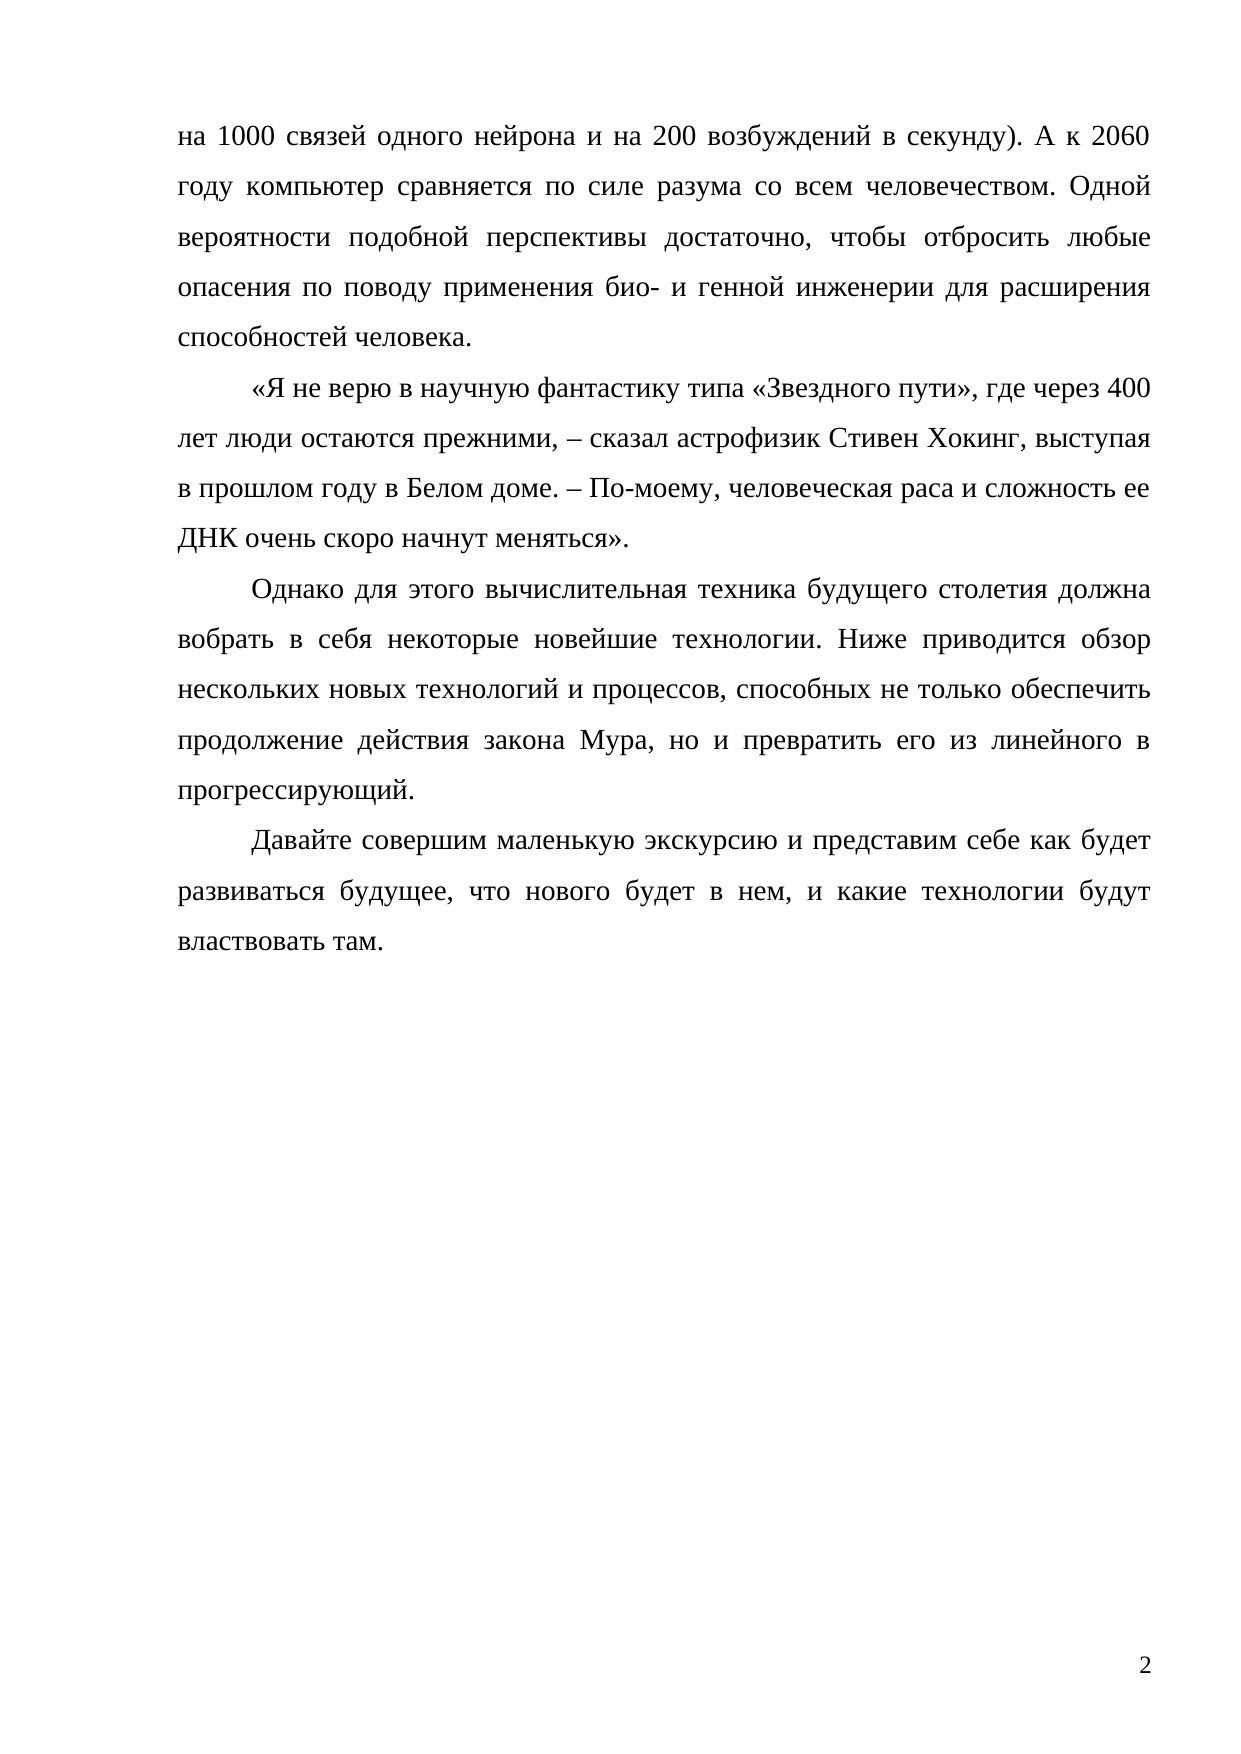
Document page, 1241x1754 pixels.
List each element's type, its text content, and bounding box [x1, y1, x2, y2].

text «Я не верю в научную фантастику типа «Звездного пути», где через 400 лет люди остаются прежними, – сказал астрофизик Стивен Хокинг, выступая в прошлом году в Белом доме. – По-моему, человеческая раса и сложность ее ДНК очень скоро начнут меняться». [177, 370, 1152, 554]
text Давайте совершим маленькую экскурсию и представим себе как будет развиваться будущее, что нового будет в нем, и какие технологии будут властвовать там. [177, 822, 1152, 957]
text Однако для этого вычислительная техника будущего столетия должна вобрать в себя некоторые новейшие технологии. Ниже приводится обзор нескольких новых технологий и процессов, способных не только обеспечить продолжение действия закона Мура, но и превратить его из линейного в прогрессирующий. [177, 571, 1152, 806]
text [177, 118, 1152, 353]
